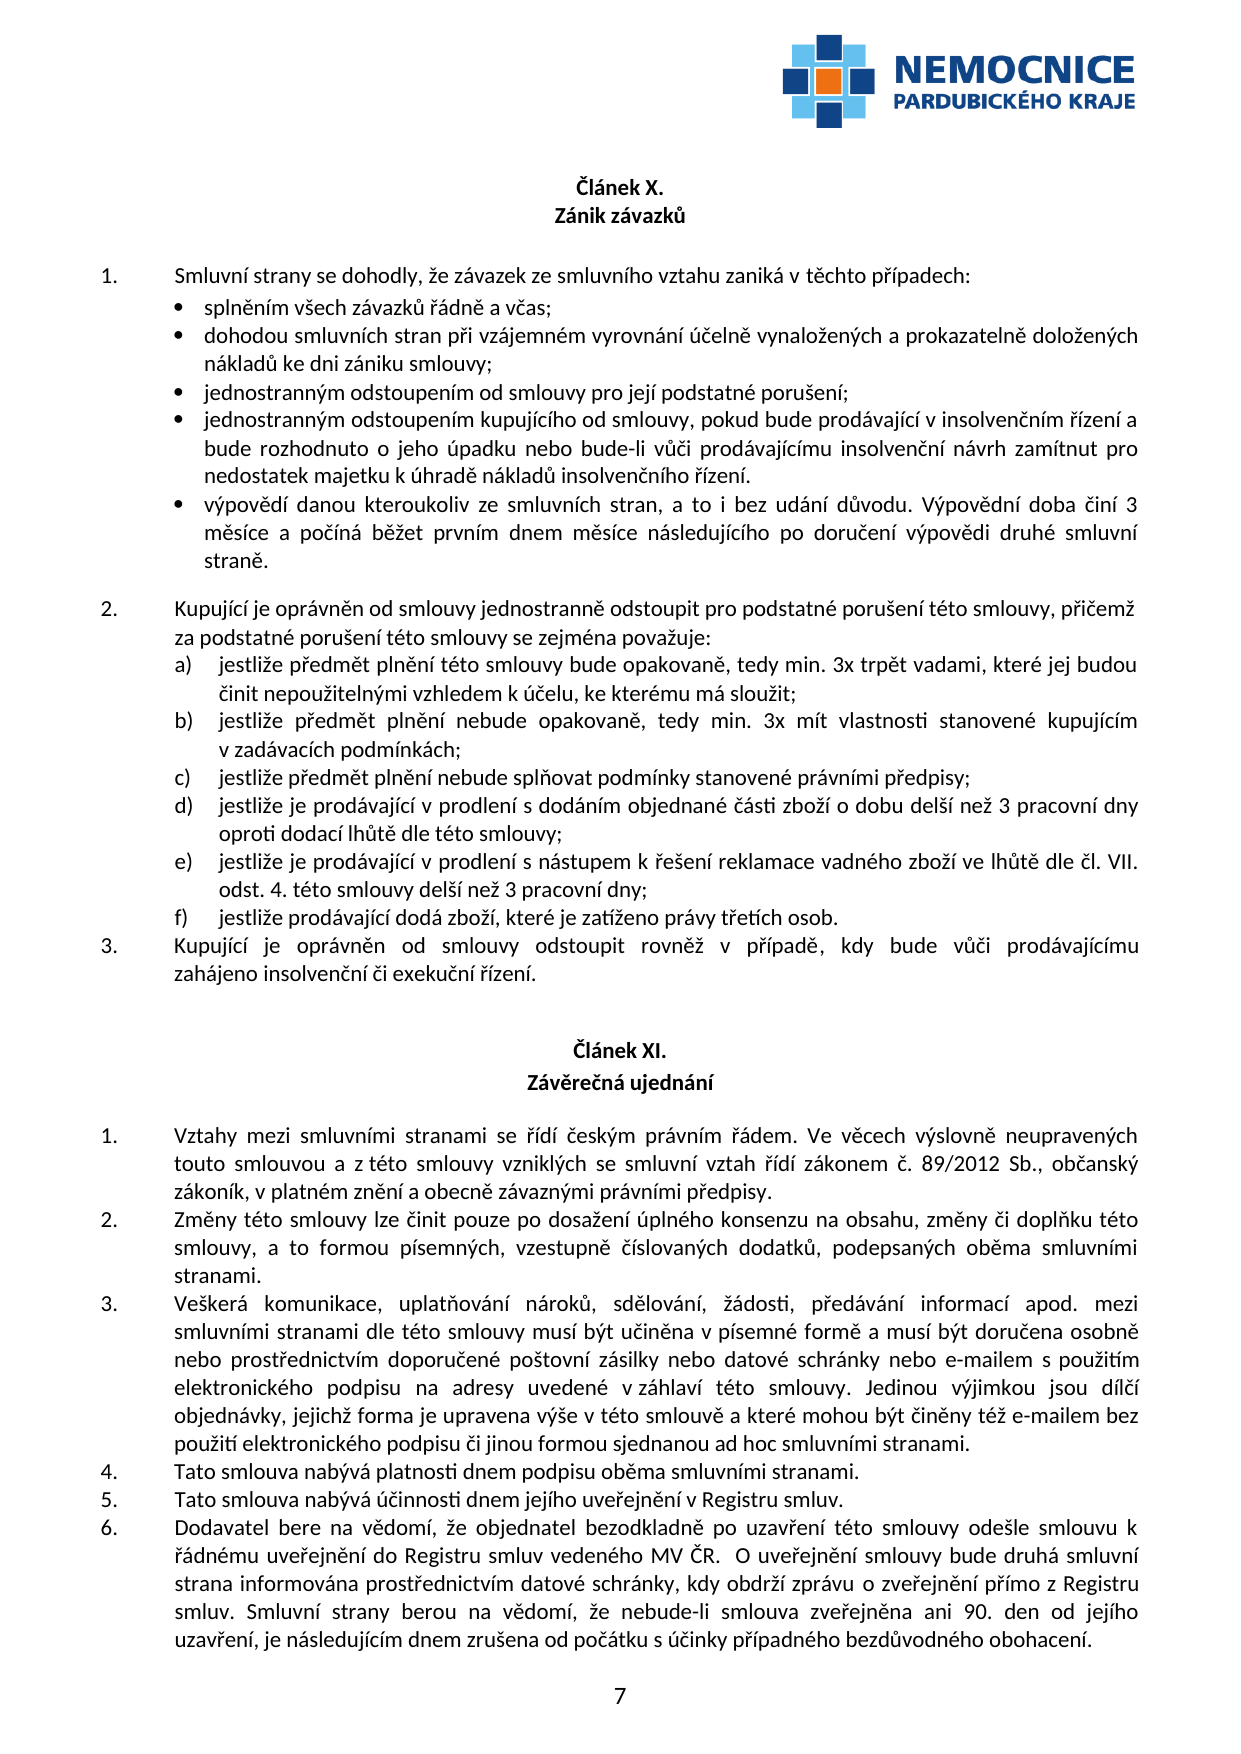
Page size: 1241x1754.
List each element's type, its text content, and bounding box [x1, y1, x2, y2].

subtitle Závěrečná ujednání [100, 1068, 1140, 1096]
list jestliže předmět plnění nebude splňovat podmínky stanovené právními předpisy; [174, 763, 1140, 791]
text za podstatné porušení této smlouvy se zejména považuje: [100, 623, 1140, 651]
list jestliže předmět plnění nebude opakovaně, tedy min. 3x mít vlastnosti stanovené kupujícím v zadávacích podmínkách; [174, 707, 1140, 763]
text 6. Dodavatel bere na vědomí, že objednatel bezodkladně po uzavření této smlouvy odešle smlouvu k řádnému uveřejnění do Registru smluv vedeného MV ČR. O uveřejnění smlouvy bude druhá smluvní strana informována prostřednictvím datové schránky, kdy obdrží zprávu o zveřejnění přímo z Registru smluv. Smluvní strany berou na vědomí, že nebude-li smlouva zveřejněna ani 90. den od jejího uzavření, je následujícím dnem zrušena od počátku s účinky případného bezdůvodného obohacení. [100, 1513, 1140, 1653]
list jestliže je prodávající v prodlení s dodáním objednané části zboží o dobu delší než 3 pracovní dny oproti dodací lhůtě dle této smlouvy; [174, 791, 1140, 847]
subtitle Článek XI. [100, 1036, 1140, 1064]
text 3. Veškerá komunikace, uplatňování nároků, sdělování, žádosti, předávání informací apod. mezi smluvními stranami dle této smlouvy musí být učiněna v písemné formě a musí být doručena osobně nebo prostřednictvím doporučené poštovní zásilky nebo datové schránky nebo e-mailem s použitím elektronického podpisu na adresy uvedené v záhlaví této smlouvy. Jedinou výjimkou jsou dílčí objednávky, jejichž forma je upravena výše v této smlouvě a které mohou být činěny též e-mailem bez použití elektronického podpisu či jinou formou sjednanou ad hoc smluvními stranami. [100, 1289, 1140, 1457]
text 1. Vztahy mezi smluvními stranami se řídí českým právním řádem. Ve věcech výslovně neupravených touto smlouvou a z této smlouvy vzniklých se smluvní vztah řídí zákonem č. 89/2012 Sb., občanský zákoník, v platném znění a obecně závaznými právními předpisy. [100, 1121, 1140, 1205]
list splněním všech závazků řádně a včas; [174, 293, 1140, 322]
picture [781, 33, 1135, 129]
text 5. Tato smlouva nabývá účinnosti dnem jejího uveřejnění v Registru smluv. [100, 1485, 1140, 1513]
list Kupující je oprávněn od smlouvy jednostranně odstoupit pro podstatné porušení této smlouvy, přičemž [100, 594, 1140, 623]
text 3. Kupující je oprávněn od smlouvy odstoupit rovněž v případě, kdy bude vůči prodávajícímu zahájeno insolvenční či exekuční řízení. [100, 931, 1140, 987]
title Článek X. [100, 173, 1140, 201]
list jednostranným odstoupením od smlouvy pro její podstatné porušení; [174, 378, 1140, 406]
list jestliže předmět plnění této smlouvy bude opakovaně, tedy min. 3x trpět vadami, které jej budou činit nepoužitelnými vzhledem k účelu, ke kterému má sloužit; [174, 651, 1140, 707]
list jestliže prodávající dodá zboží, které je zatíženo právy třetích osob. [174, 903, 1140, 931]
list Smluvní strany se dohodly, že závazek ze smluvního vztahu zaniká v těchto případech: [100, 261, 1140, 289]
list jednostranným odstoupením kupujícího od smlouvy, pokud bude prodávající v insolvenčním řízení a bude rozhodnuto o jeho úpadku nebo bude-li vůči prodávajícímu insolvenční návrh zamítnut pro nedostatek majetku k úhradě nákladů insolvenčního řízení. [174, 406, 1140, 490]
text 2. Změny této smlouvy lze činit pouze po dosažení úplného konsenzu na obsahu, změny či doplňku této smlouvy, a to formou písemných, vzestupně číslovaných dodatků, podepsaných oběma smluvními stranami. [100, 1205, 1140, 1289]
list jestliže je prodávající v prodlení s nástupem k řešení reklamace vadného zboží ve lhůtě dle čl. VII. odst. 4. této smlouvy delší než 3 pracovní dny; [174, 847, 1140, 903]
text 4. Tato smlouva nabývá platnosti dnem podpisu oběma smluvními stranami. [100, 1457, 1140, 1485]
list výpovědí danou kteroukoliv ze smluvních stran, a to i bez udání důvodu. Výpovědní doba činí 3 měsíce a počíná běžet prvním dnem měsíce následujícího po doručení výpovědi druhé smluvní straně. [174, 490, 1140, 574]
title Zánik závazků [100, 201, 1140, 229]
list dohodou smluvních stran při vzájemném vyrovnání účelně vynaložených a prokazatelně doložených nákladů ke dni zániku smlouvy; [174, 322, 1140, 378]
